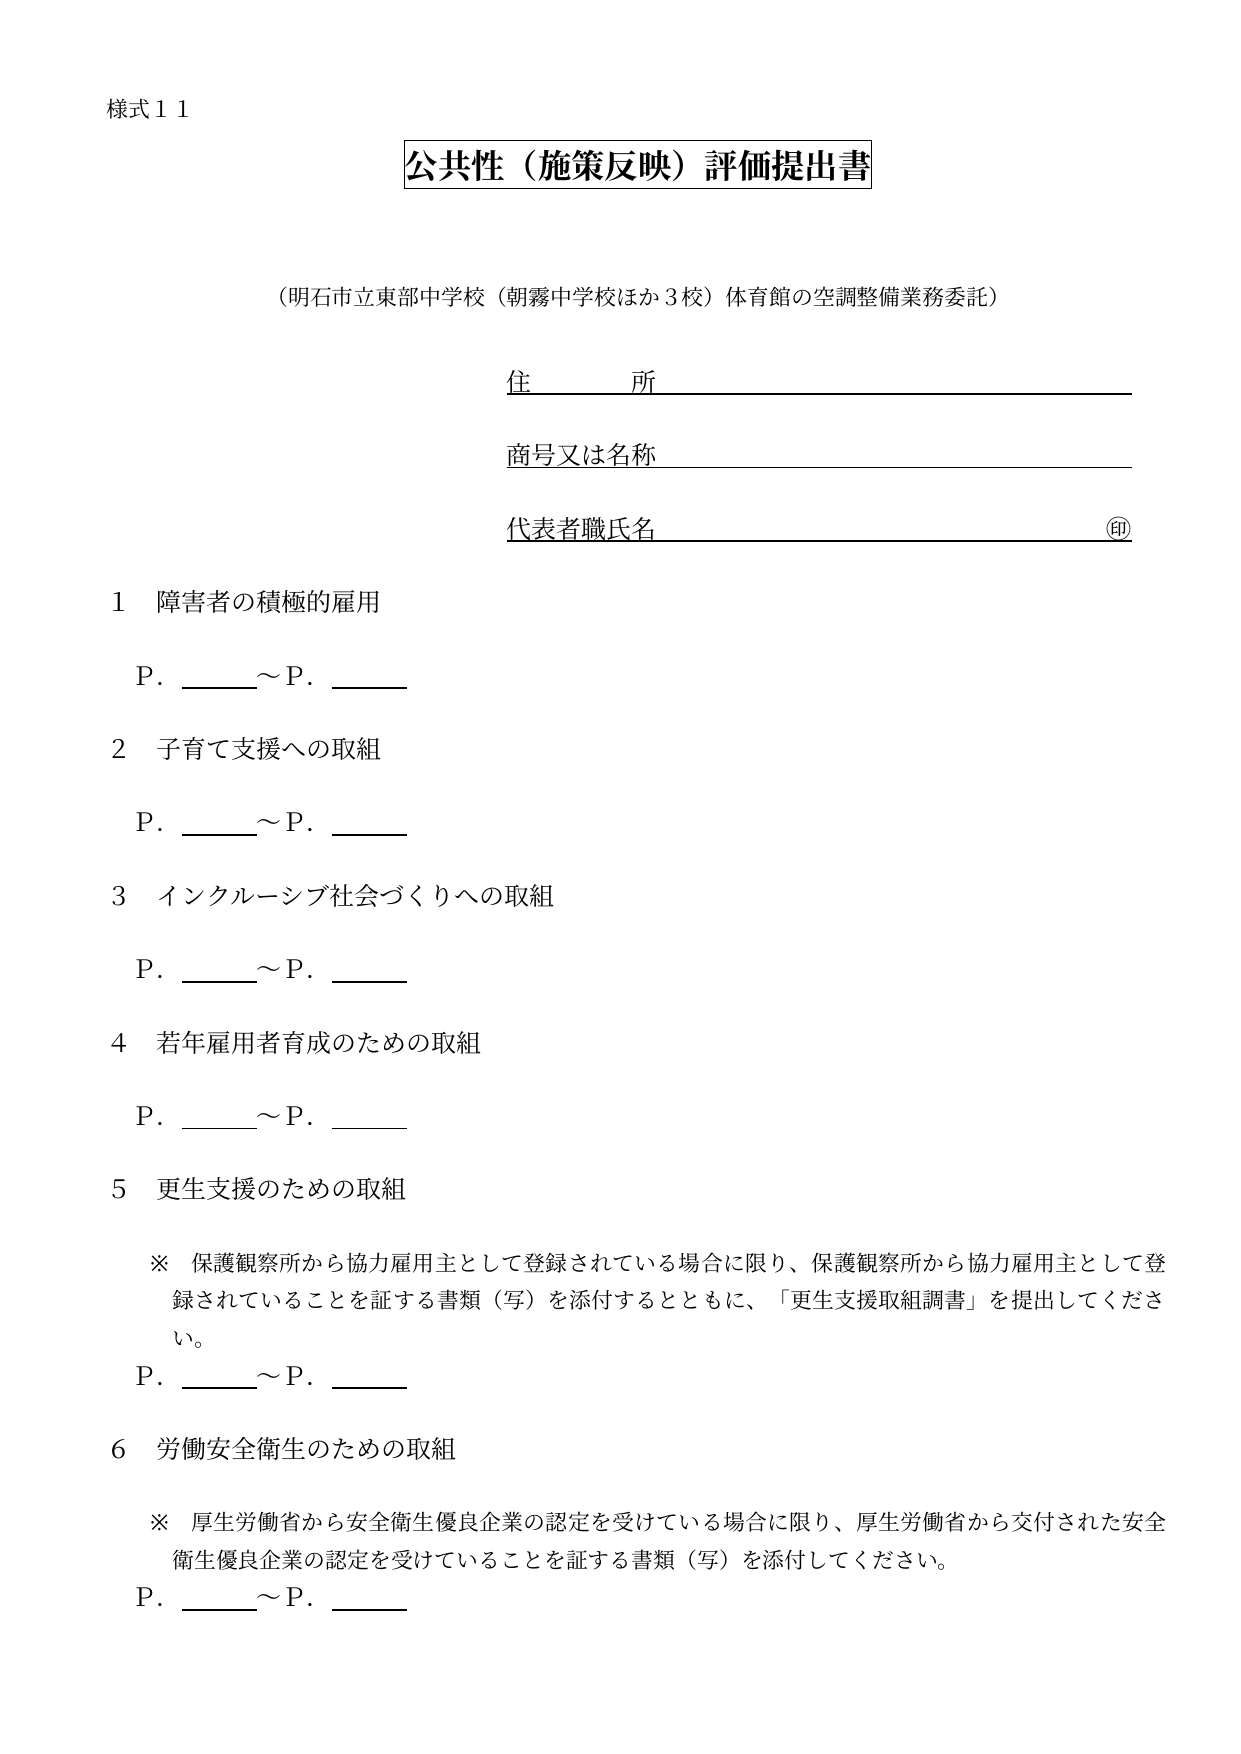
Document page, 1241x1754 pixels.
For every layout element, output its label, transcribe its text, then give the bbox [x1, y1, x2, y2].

text ※ 厚生労働省から安全衛生優良企業の認定を受けている場合に限り、厚生労働省から交付された安全衛生優良企業の認定を受けていることを証する書類（写）を添付してください。 [150, 1502, 1169, 1577]
text 代表者職氏名 ㊞ [106, 508, 1169, 546]
text （明石市立東部中学校（朝霧中学校ほか３校）体育館の空調整備業務委託） [106, 277, 1169, 314]
text ６ 労働安全衛生のための取組 [106, 1429, 1169, 1466]
text ※ 保護観察所から協力雇用主として登録されている場合に限り、保護観察所から協力雇用主として登録されていることを証する書類（写）を添付するとともに、「更生支援取組調書」を提出してください。 [150, 1243, 1169, 1355]
text 住 所 [106, 362, 1169, 399]
text Ｐ． ～Ｐ． [106, 1355, 1169, 1393]
text ３ インクルーシブ社会づくりへの取組 [106, 876, 1169, 913]
text ２ 子育て支援への取組 [106, 729, 1169, 766]
text 商号又は名称 [106, 435, 1169, 473]
text Ｐ． ～Ｐ． [106, 1096, 1169, 1133]
text 公共性（施策反映）評価提出書 [106, 127, 1169, 202]
text Ｐ． ～Ｐ． [106, 1577, 1169, 1615]
text Ｐ． ～Ｐ． [106, 802, 1169, 840]
text ５ 更生支援のための取組 [106, 1169, 1169, 1207]
text Ｐ． ～Ｐ． [106, 655, 1169, 693]
text Ｐ． ～Ｐ． [106, 949, 1169, 987]
text 様式１１ [106, 89, 1169, 127]
text １ 障害者の積極的雇用 [106, 582, 1169, 619]
text ４ 若年雇用者育成のための取組 [106, 1023, 1169, 1060]
